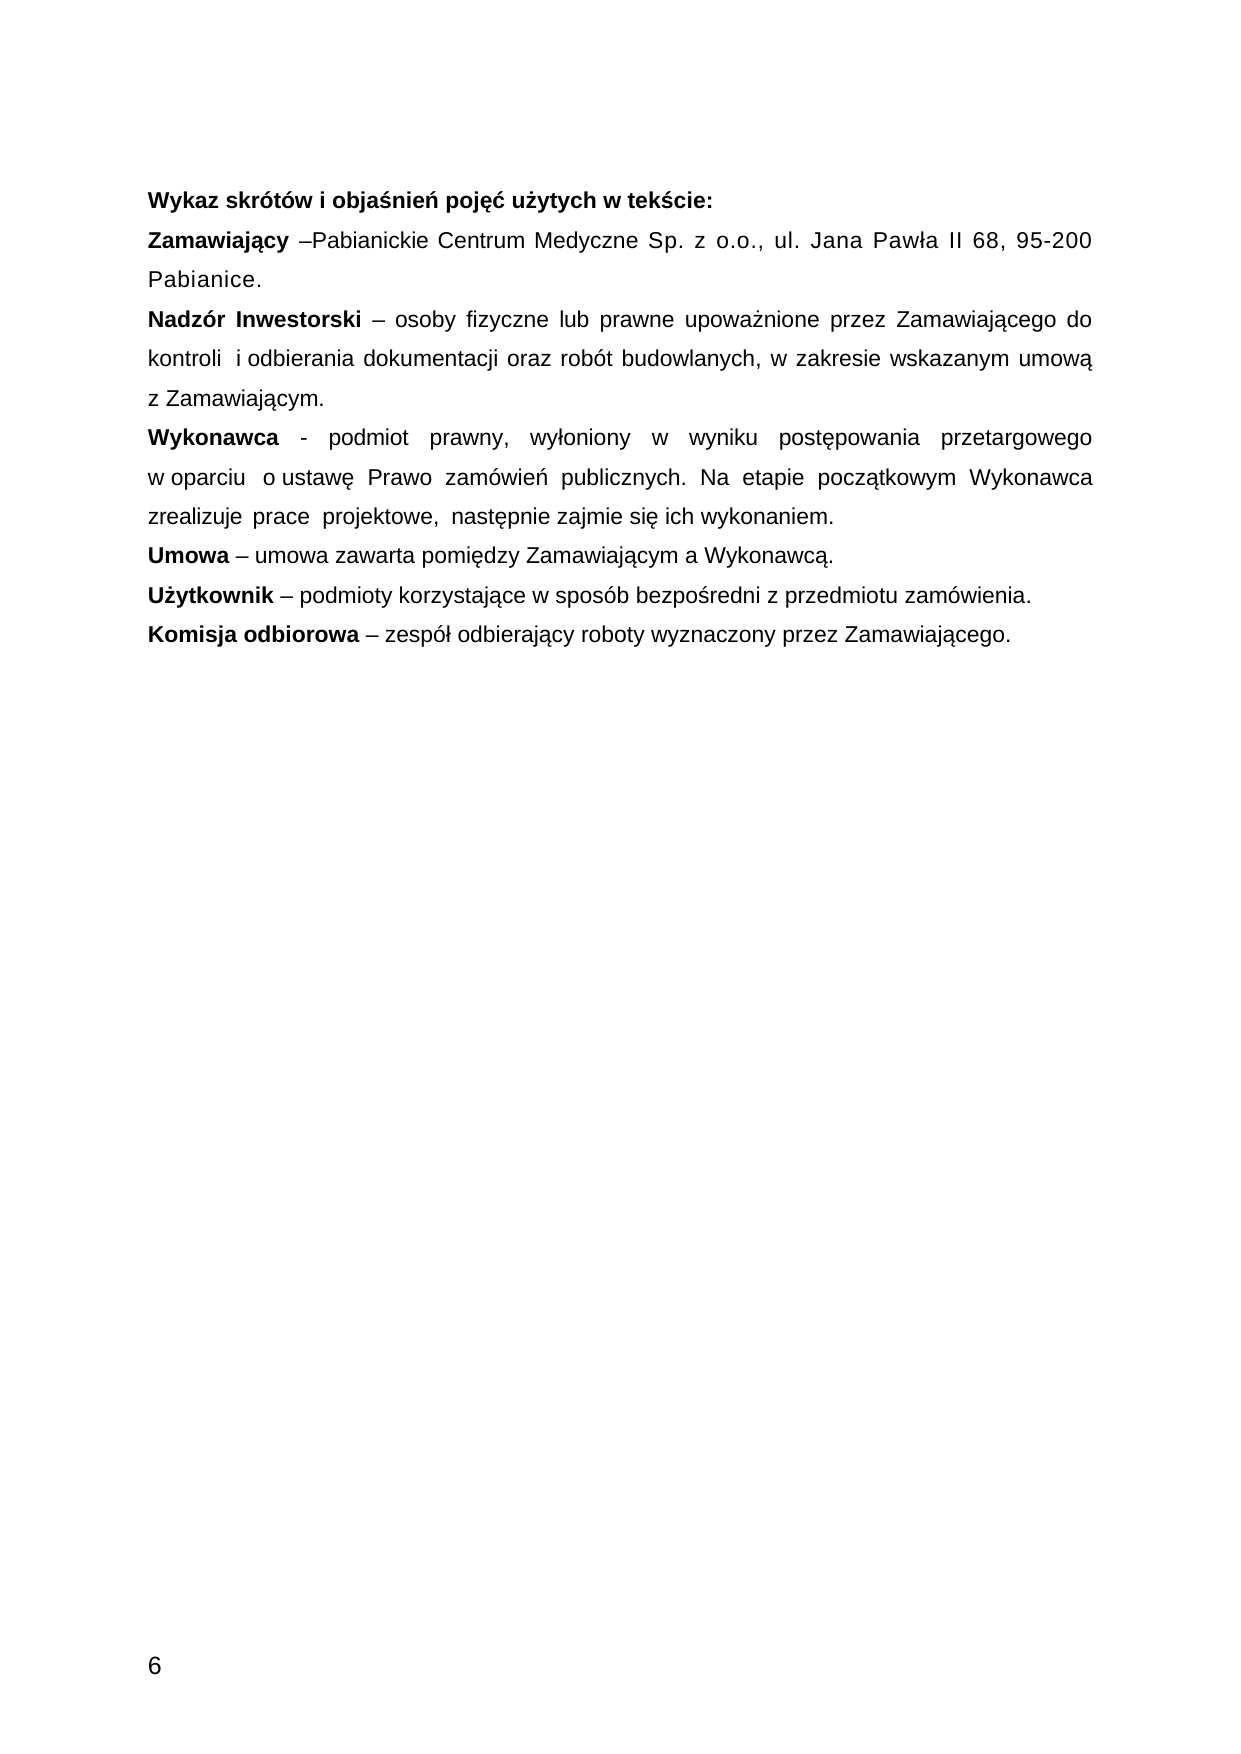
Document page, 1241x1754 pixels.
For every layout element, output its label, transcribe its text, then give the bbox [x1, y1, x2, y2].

text Komisja odbiorowa – zespół odbierający roboty wyznaczony przez Zamawiającego. [148, 621, 1092, 648]
text Nadzór Inwestorski – osoby fizyczne lub prawne upoważnione przez Zamawiającego do kontroli i odbierania dokumentacji oraz robót budowlanych, w zakresie wskazanym umową z Zamawiającym. [148, 306, 1092, 411]
text Umowa – umowa zawarta pomiędzy Zamawiającym a Wykonawcą. [148, 542, 1092, 569]
text Wykonawca - podmiot prawny, wyłoniony w wyniku postępowania przetargowego w oparciu o ustawę Prawo zamówień publicznych. Na etapie początkowym Wykonawca zrealizuje prace projektowe, następnie zajmie się ich wykonaniem. [148, 424, 1092, 529]
text Wykaz skrótów i objaśnień pojęć użytych w tekście: [148, 187, 1092, 213]
text Użytkownik – podmioty korzystające w sposób bezpośredni z przedmiotu zamówienia. [148, 582, 1092, 608]
text Zamawiający –Pabianickie Centrum Medyczne Sp. z o.o., ul. Jana Pawła II 68, 95-200 Pabianice. [148, 227, 1092, 292]
